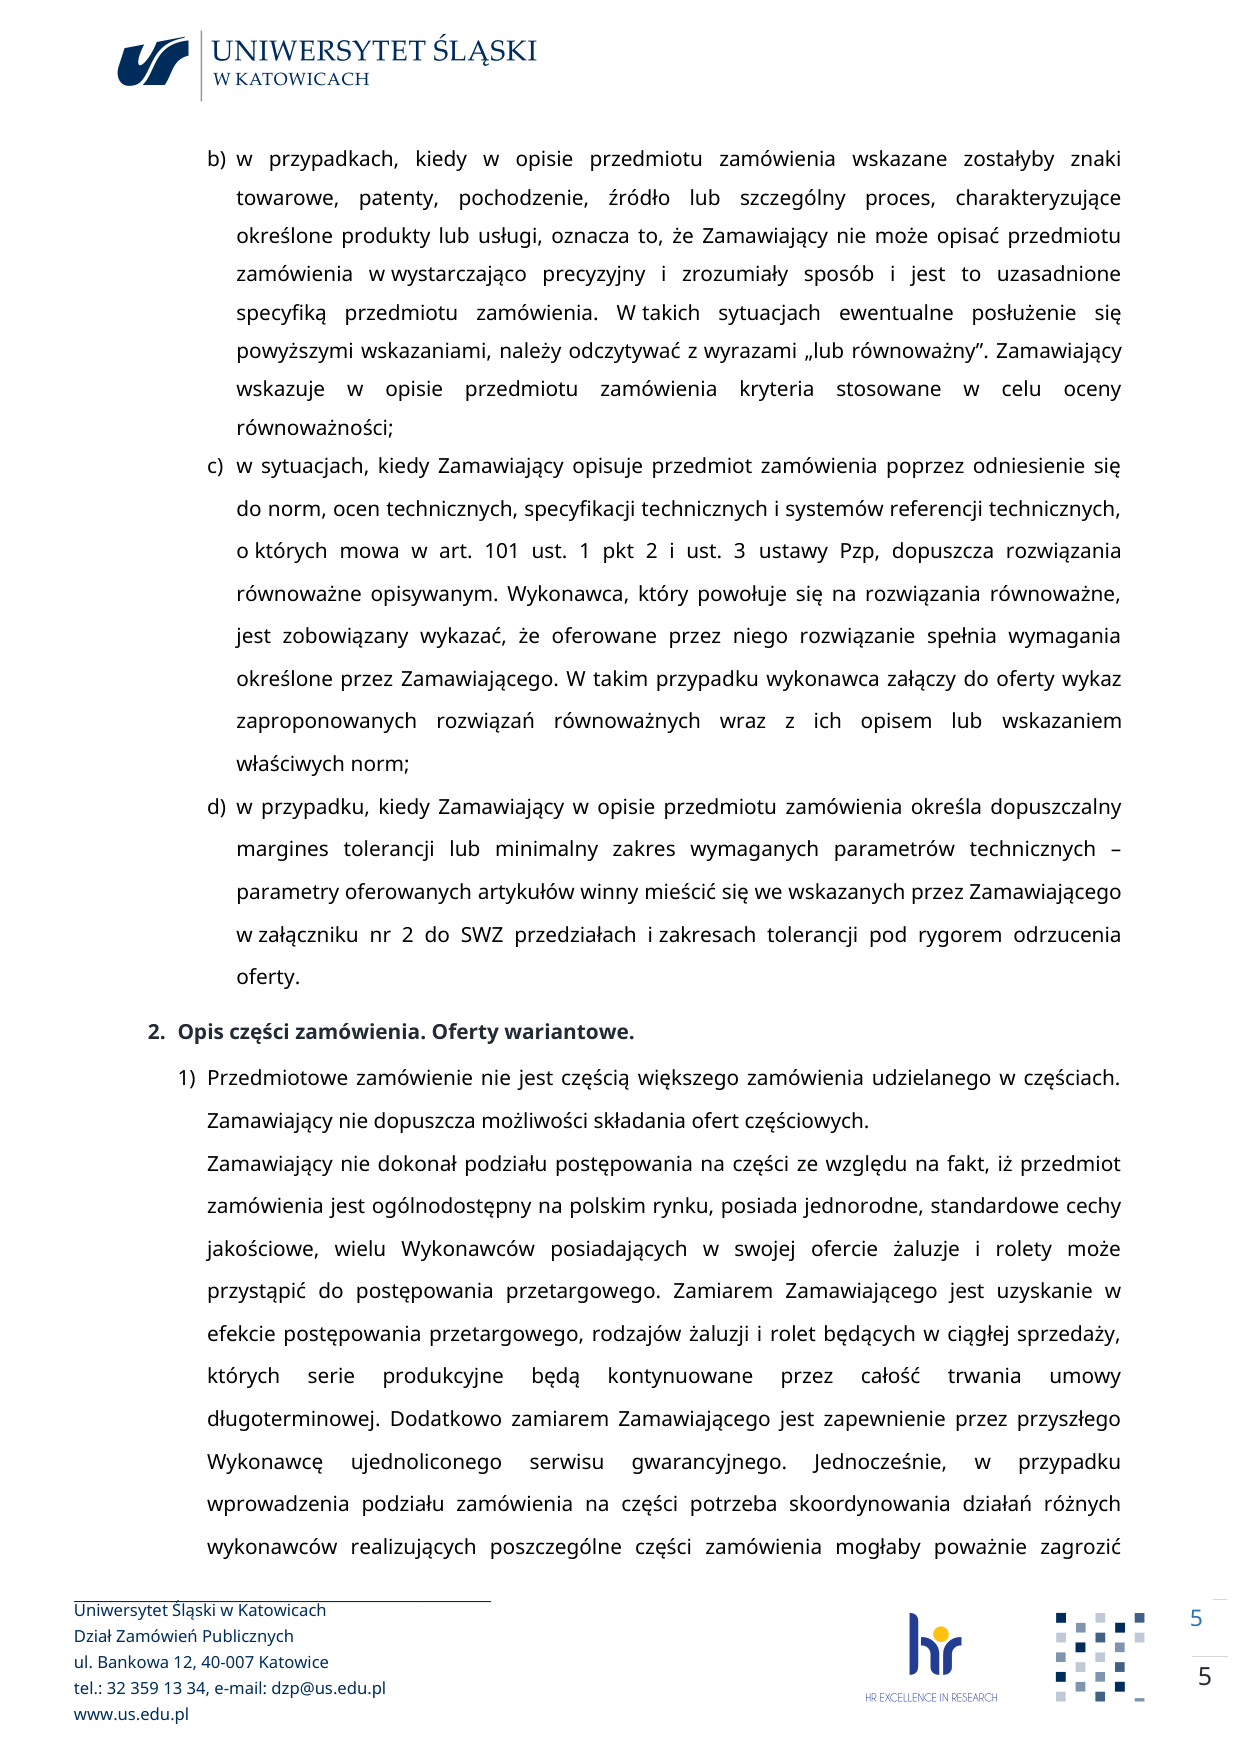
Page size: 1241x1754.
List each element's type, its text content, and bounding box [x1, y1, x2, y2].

picture [797, 1485, 1174, 1731]
subtitle w przypadku, kiedy Zamawiający w opisie przedmiotu zamówienia określa dopuszczalny margines tolerancji lub minimalny zakres wymaganych parametrów technicznych – parametry oferowanych artykułów winny mieścić się we wskazanych przez Zamawiającego w załączniku nr 2 do SWZ przedziałach i zakresach tolerancji pod rygorem odrzucenia oferty. [207, 792, 1122, 991]
subtitle w przypadkach, kiedy w opisie przedmiotu zamówienia wskazane zostałyby znaki towarowe, patenty, pochodzenie, źródło lub szczególny proces, charakteryzujące określone produkty lub usługi, oznacza to, że Zamawiający nie może opisać przedmiotu zamówienia w wystarczająco precyzyjny i zrozumiały sposób i jest to uzasadnione specyfiką przedmiotu zamówienia. W takich sytuacjach ewentualne posłużenie się powyższymi wskazaniami, należy odczytywać z wyrazami „lub równoważny”. Zamawiający wskazuje w opisie przedmiotu zamówienia kryteria stosowane w celu oceny równoważności; [207, 144, 1122, 441]
picture [0, 1592, 492, 1610]
subtitle w sytuacjach, kiedy Zamawiający opisuje przedmiot zamówienia poprzez odniesienie się do norm, ocen technicznych, specyfikacji technicznych i systemów referencji technicznych, o których mowa w art. 101 ust. 1 pkt 2 i ust. 3 ustawy Pzp, dopuszcza rozwiązania równoważne opisywanym. Wykonawca, który powołuje się na rozwiązania równoważne, jest zobowiązany wykazać, że oferowane przez niego rozwiązanie spełnia wymagania określone przez Zamawiającego. W takim przypadku wykonawca załączy do oferty wykaz zaproponowanych rozwiązań równoważnych wraz z ich opisem lub wskazaniem właściwych norm; [207, 451, 1122, 778]
subtitle Przedmiotowe zamówienie nie jest częścią większego zamówienia udzielanego w częściach. Zamawiający nie dopuszcza możliwości składania ofert częściowych. [177, 1063, 1122, 1134]
subtitle Opis części zamówienia. Oferty wariantowe. [148, 1017, 1122, 1046]
picture [0, 0, 1240, 137]
